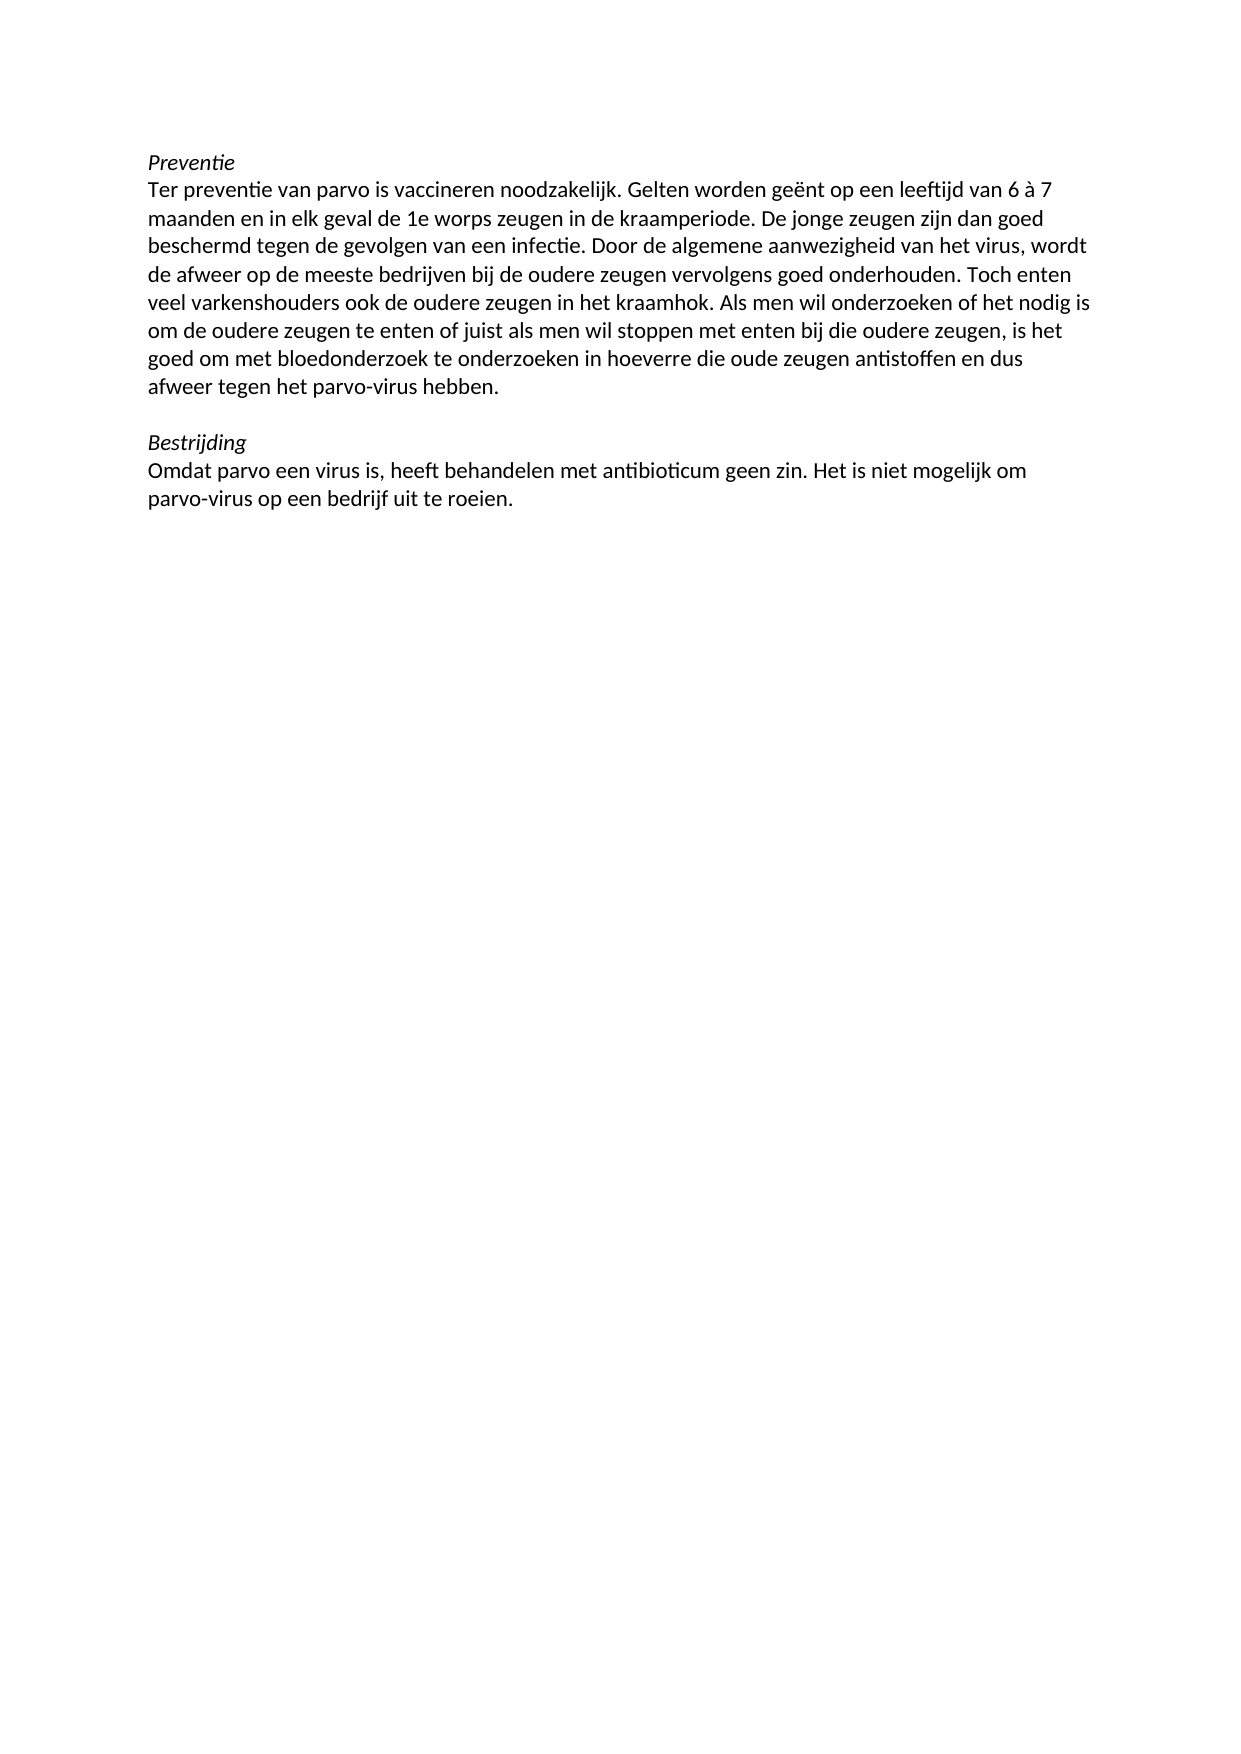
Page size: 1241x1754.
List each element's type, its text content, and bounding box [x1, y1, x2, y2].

text Ter preventie van parvo is vaccineren noodzakelijk. Gelten worden geënt op een leeftijd van 6 à 7 maanden en in elk geval de 1e worps zeugen in de kraamperiode. De jonge zeugen zijn dan goed beschermd tegen de gevolgen van een infectie. Door de algemene aanwezigheid van het virus, wordt de afweer op de meeste bedrijven bij de oudere zeugen vervolgens goed onderhouden. Toch enten veel varkenshouders ook de oudere zeugen in het kraamhok. Als men wil onderzoeken of het nodig is om de oudere zeugen te enten of juist als men wil stoppen met enten bij die oudere zeugen, is het goed om met bloedonderzoek te onderzoeken in hoeverre die oude zeugen antistoffen en dus afweer tegen het parvo-virus hebben. [148, 176, 1093, 400]
text Omdat parvo een virus is, heeft behandelen met antibioticum geen zin. Het is niet mogelijk om parvo-virus op een bedrijf uit te roeien. [148, 456, 1093, 512]
text Preventie [148, 148, 1093, 176]
text Bestrijding [148, 428, 1093, 456]
